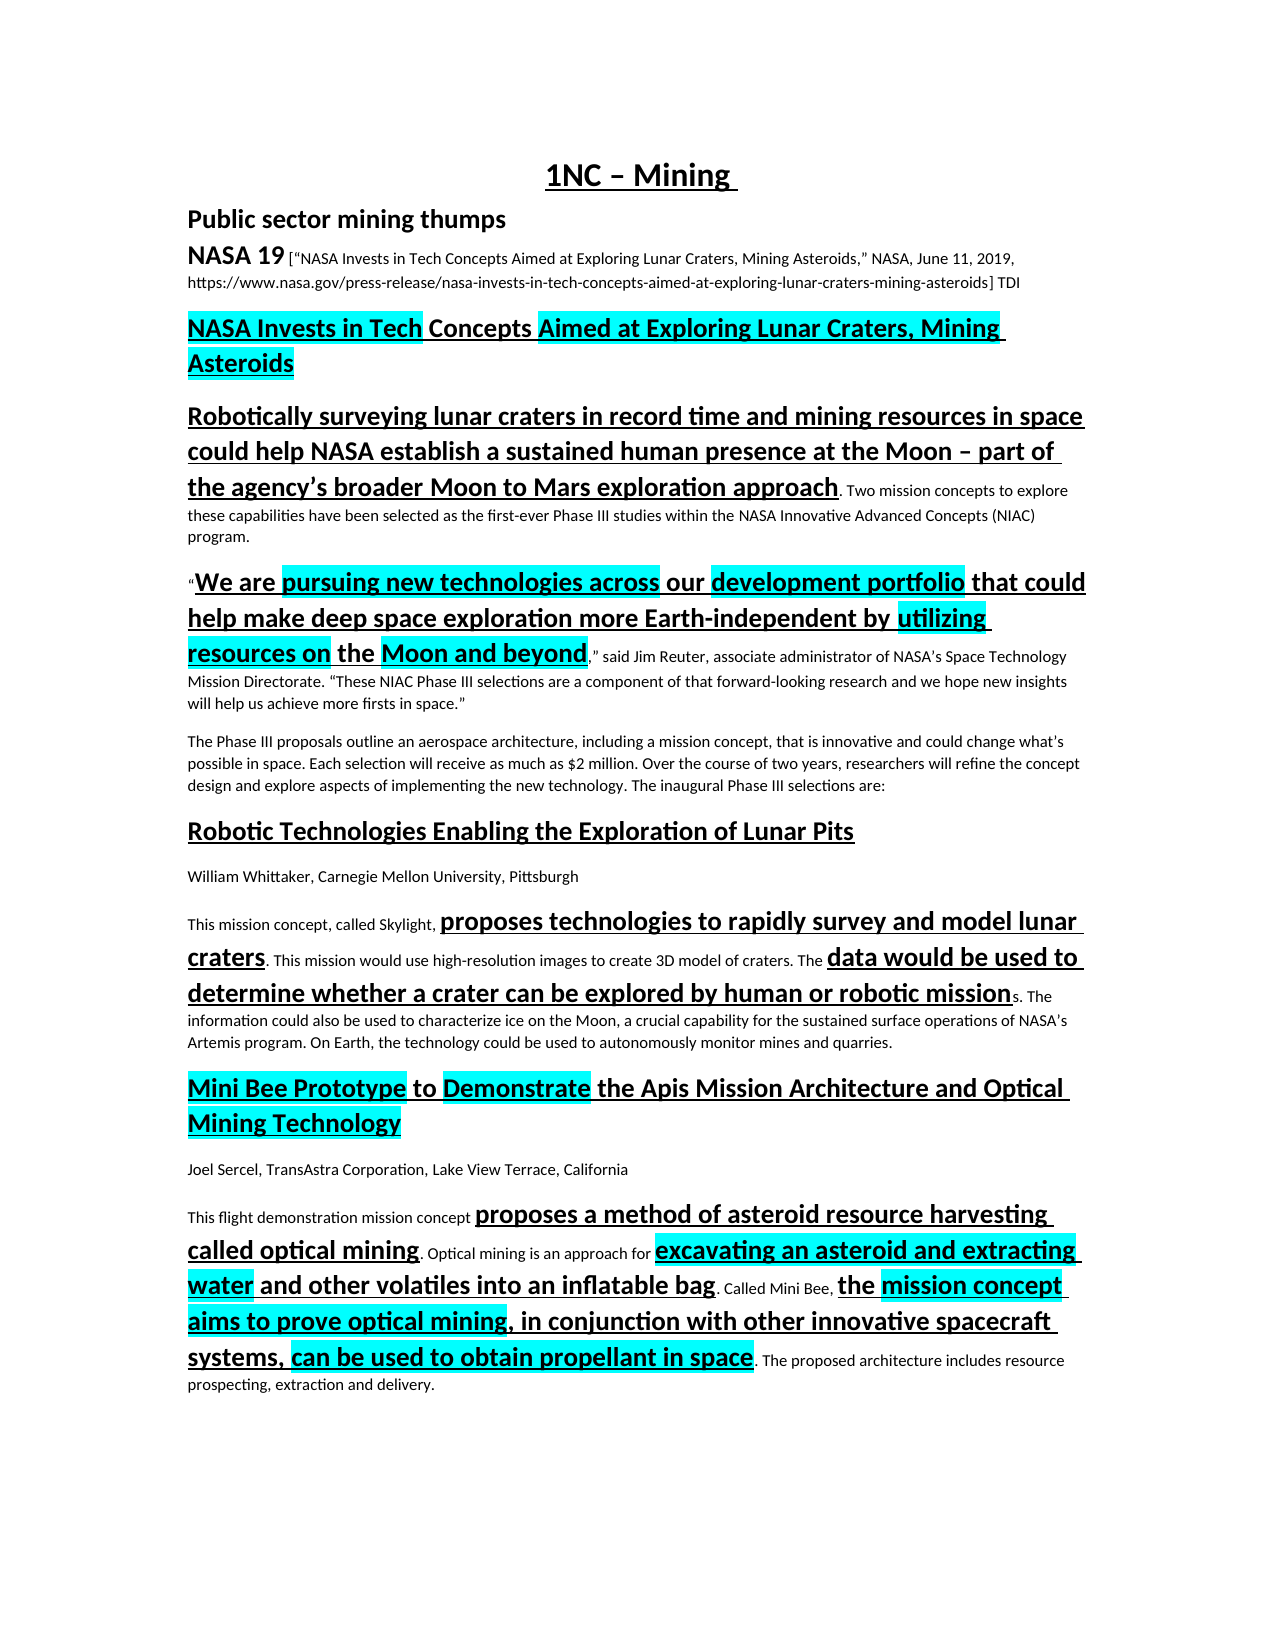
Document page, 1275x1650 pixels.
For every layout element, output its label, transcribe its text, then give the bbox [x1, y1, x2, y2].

text NASA Invests in Tech Concepts Aimed at Exploring Lunar Craters, Mining Asteroids [187, 311, 1087, 380]
subtitle Public sector mining thumps [187, 202, 1087, 235]
text This mission concept, called Skylight, proposes technologies to rapidly survey and model lunar craters. This mission would use high-resolution images to create 3D model of craters. The data would be used to determine whether a crater can be explored by human or robotic missions. The information could also be used to characterize ice on the Moon, a crucial capability for the sustained surface operations of NASA’s Artemis program. On Earth, the technology could be used to autonomously monitor mines and quarries. [187, 904, 1087, 1053]
text The Phase III proposals outline an aerospace architecture, including a mission concept, that is innovative and could change what’s possible in space. Each selection will receive as much as $2 million. Over the course of two years, researchers will refine the concept design and explore aspects of implementing the new technology. The inaugural Phase III selections are: [187, 731, 1087, 796]
text Joel Sercel, TransAstra Corporation, Lake View Terrace, California [187, 1159, 1087, 1179]
text NASA 19 [“NASA Invests in Tech Concepts Aimed at Exploring Lunar Craters, Mining Asteroids,” NASA, June 11, 2019, https://www.nasa.gov/press-release/nasa-invests-in-tech-concepts-aimed-at-exploring-lunar-craters-mining-asteroids] TDI [187, 238, 1087, 293]
text Robotic Technologies Enabling the Exploration of Lunar Pits [187, 814, 1087, 847]
text William Whittaker, Carnegie Mellon University, Pittsburgh [187, 866, 1087, 886]
text This flight demonstration mission concept proposes a method of asteroid resource harvesting called optical mining. Optical mining is an approach for excavating an asteroid and extracting water and other volatiles into an inflatable bag. Called Mini Bee, the mission concept aims to prove optical mining, in conjunction with other innovative spacecraft systems, can be used to obtain propellant in space. The proposed architecture includes resource prospecting, extraction and delivery. [187, 1197, 1087, 1395]
subtitle 1NC – Mining [187, 154, 1087, 195]
text Mini Bee Prototype to Demonstrate the Apis Mission Architecture and Optical Mining Technology [187, 1071, 1087, 1139]
text Robotically surveying lunar craters in record time and mining resources in space could help NASA establish a sustained human presence at the Moon – part of the agency’s broader Moon to Mars exploration approach. Two mission concepts to explore these capabilities have been selected as the first-ever Phase III studies within the NASA Innovative Advanced Concepts (NIAC) program. [187, 399, 1087, 547]
text “We are pursuing new technologies across our development portfolio that could help make deep space exploration more Earth-independent by utilizing resources on the Moon and beyond,” said Jim Reuter, associate administrator of NASA’s Space Technology Mission Directorate. “These NIAC Phase III selections are a component of that forward-looking research and we hope new insights will help us achieve more firsts in space.” [187, 565, 1087, 713]
